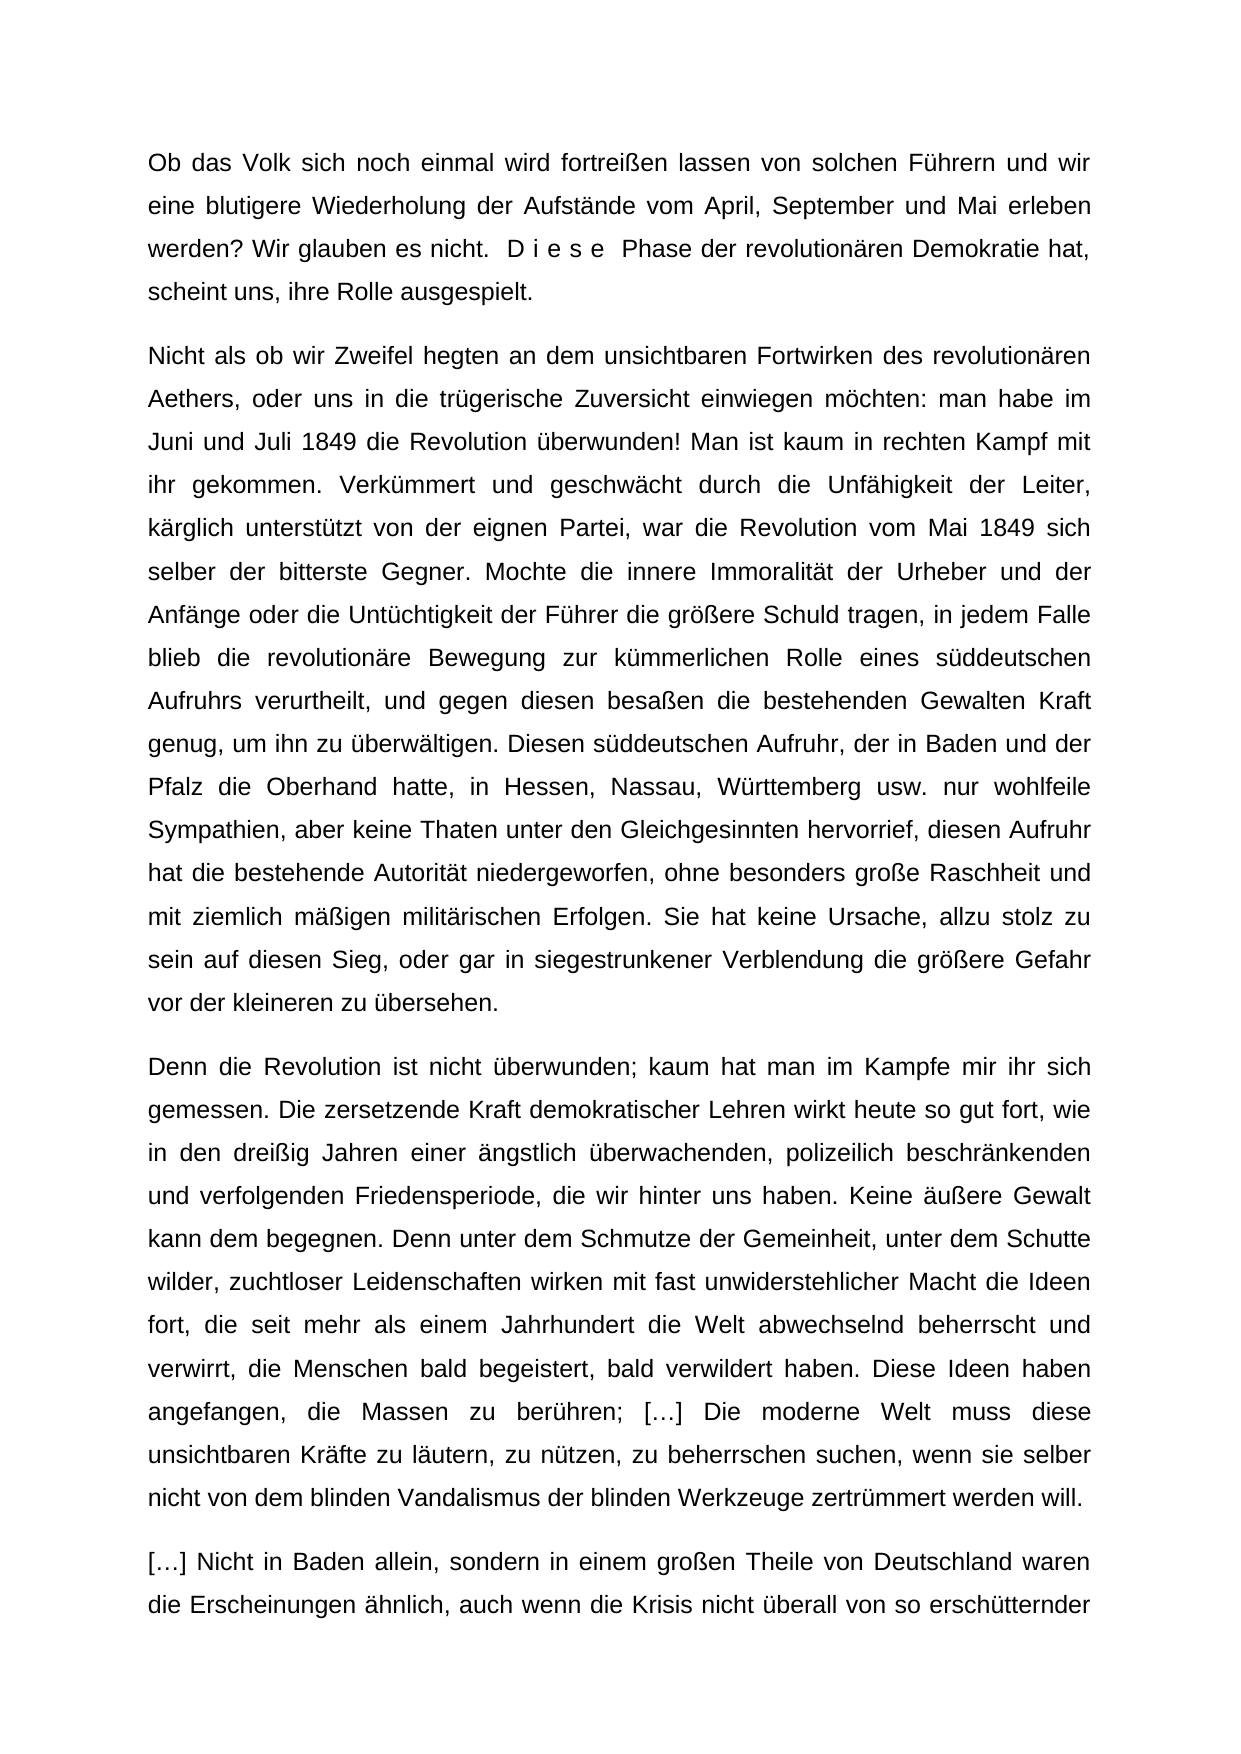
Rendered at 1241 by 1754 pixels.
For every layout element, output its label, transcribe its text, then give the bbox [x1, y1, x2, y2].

text Denn die Revolution ist nicht überwunden; kaum hat man im Kampfe mir ihr sich gemessen. Die zersetzende Kraft demokratischer Lehren wirkt heute so gut fort, wie in den dreißig Jahren einer ängstlich überwachenden, polizeilich beschränkenden und verfolgenden Friedensperiode, die wir hinter uns haben. Keine äußere Gewalt kann dem begegnen. Denn unter dem Schmutze der Gemeinheit, unter dem Schutte wilder, zuchtloser Leidenschaften wirken mit fast unwiderstehlicher Macht die Ideen fort, die seit mehr als einem Jahrhundert die Welt abwechselnd beherrscht und verwirrt, die Menschen bald begeistert, bald verwildert haben. Diese Ideen haben angefangen, die Massen zu berühren; […] Die moderne Welt muss diese unsichtbaren Kräfte zu läutern, zu nützen, zu beherrschen suchen, wenn sie selber nicht von dem blinden Vandalismus der blinden Werkzeuge zertrümmert werden will. [148, 1052, 1093, 1512]
text Nicht als ob wir Zweifel hegten an dem unsichtbaren Fortwirken des revolutionären Aethers, oder uns in die trügerische Zuversicht einwiegen möchten: man habe im Juni und Juli 1849 die Revolution überwunden! Man ist kaum in rechten Kampf mit ihr gekommen. Verkümmert und geschwächt durch die Unfähigkeit der Leiter, kärglich unterstützt von der eignen Partei, war die Revolution vom Mai 1849 sich selber der bitterste Gegner. Mochte die innere Immoralität der Urheber und der Anfänge oder die Untüchtigkeit der Führer die größere Schuld tragen, in jedem Falle blieb die revolutionäre Bewegung zur kümmerlichen Rolle eines süddeutschen Aufruhrs verurtheilt, und gegen diesen besaßen die bestehenden Gewalten Kraft genug, um ihn zu überwältigen. Diesen süddeutschen Aufruhr, der in Baden und der Pfalz die Oberhand hatte, in Hessen, Nassau, Württemberg usw. nur wohlfeile Sympathien, aber keine Thaten unter den Gleichgesinnten hervorrief, diesen Aufruhr hat die bestehende Autorität niedergeworfen, ohne besonders große Raschheit und mit ziemlich mäßigen militärischen Erfolgen. Sie hat keine Ursache, allzu stolz zu sein auf diesen Sieg, oder gar in siegestrunkener Verblendung die größere Gefahr vor der kleineren zu übersehen. [148, 341, 1093, 1017]
text Ob das Volk sich noch einmal wird fortreißen lassen von solchen Führern und wir eine blutigere Wiederholung der Aufstände vom April, September und Mai erleben werden? Wir glauben es nicht. D i e s e Phase der revolutionären Demokratie hat, scheint uns, ihre Rolle ausgespielt. [148, 148, 1093, 306]
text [148, 1547, 1093, 1619]
